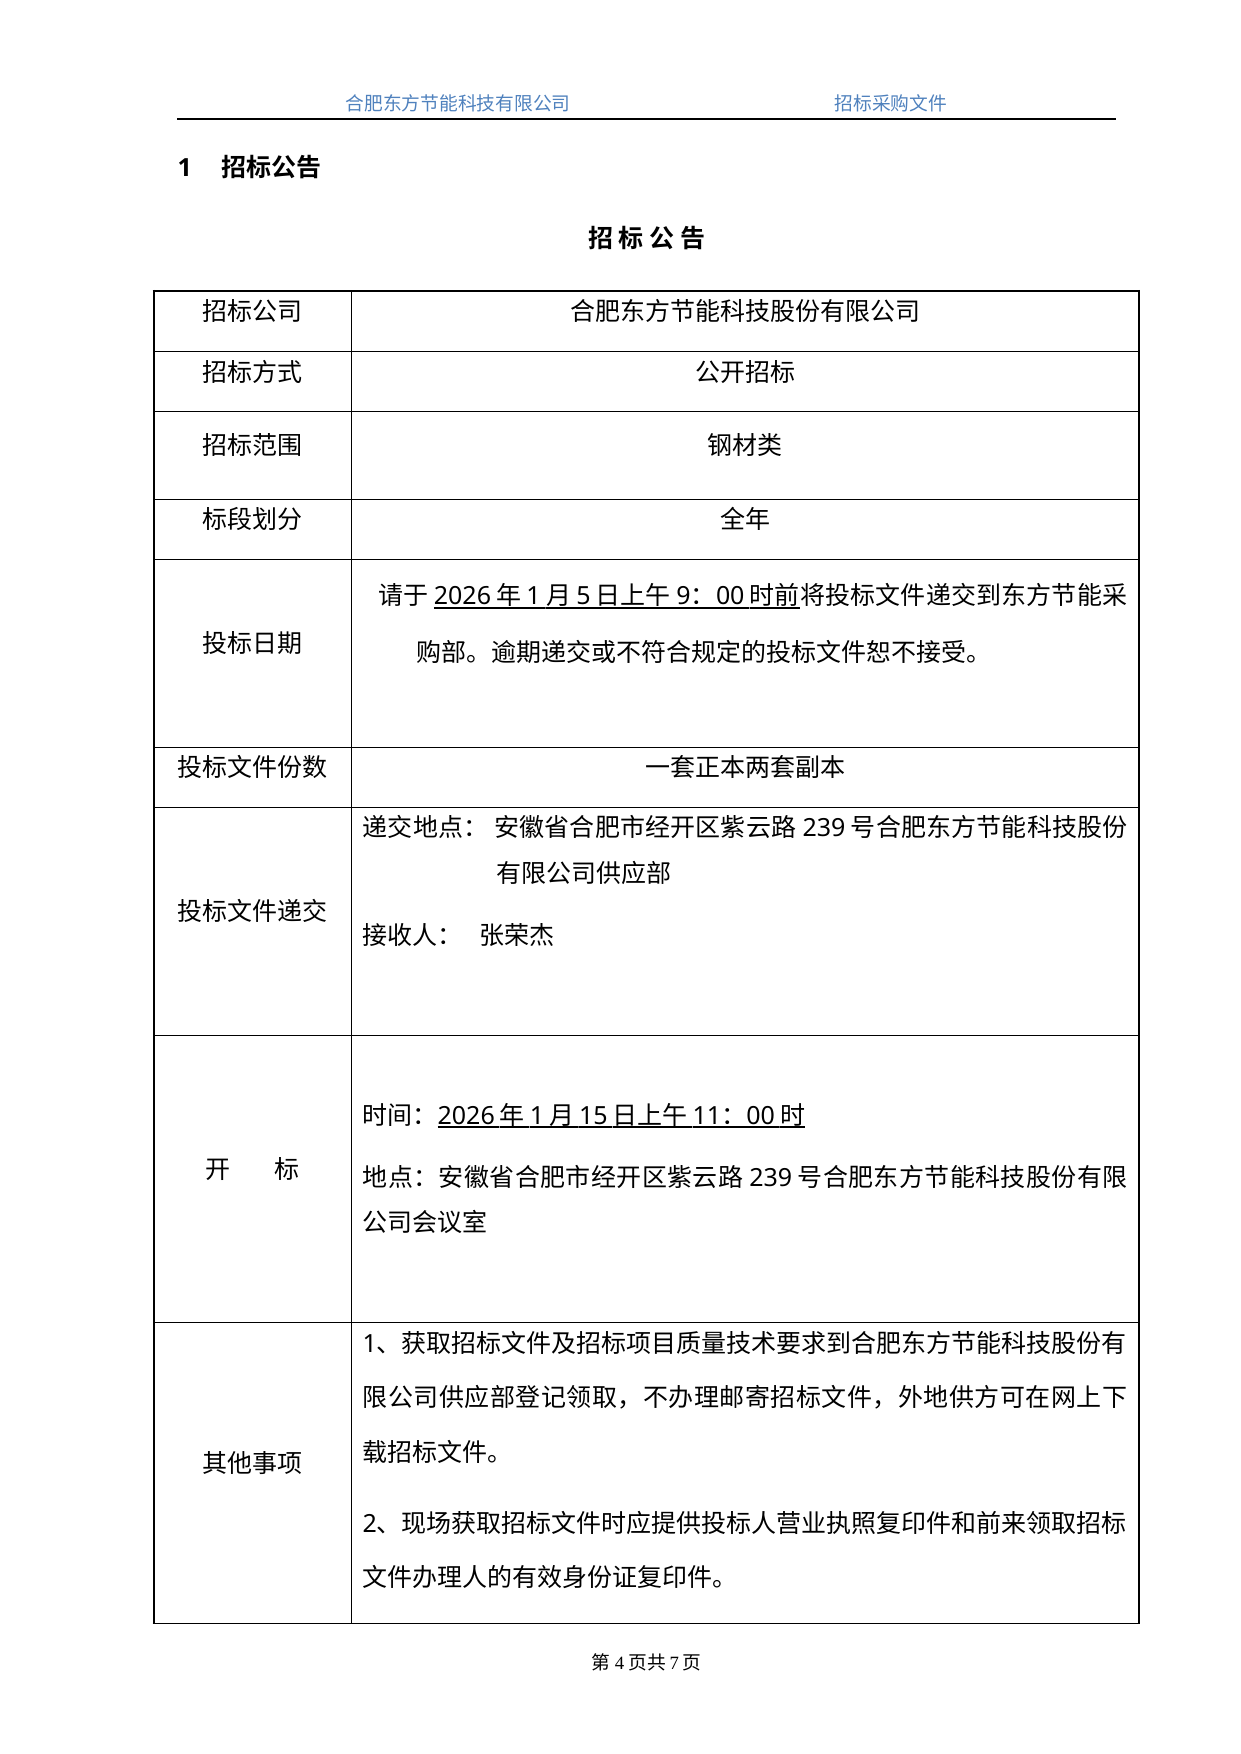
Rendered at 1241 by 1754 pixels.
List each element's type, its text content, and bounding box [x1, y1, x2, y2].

table_cell 其他事项 [155, 1323, 351, 1623]
table_cell 投标日期 [155, 560, 351, 747]
table_cell 请于2026年1月5日上午9：00时前将投标文件递交到东方节能采购部。逾期递交或不符合规定的投标文件恕不接受。 [352, 560, 1138, 747]
table_header 合肥东方节能科技股份有限公司 [352, 292, 1138, 351]
table_cell 时间：2026年1月15日上午11：00时 地点：安徽省合肥市经开区紫云路239号合肥东方节能科技股份有限公司会议室 [352, 1036, 1138, 1322]
table_cell 一套正本两套副本 [352, 748, 1138, 807]
table_cell 全年 [352, 500, 1138, 559]
text 招 标 公 告 [177, 219, 1116, 255]
table_cell 招标方式 [155, 352, 351, 411]
table_cell 投标文件递交 [155, 808, 351, 1035]
table_cell 公开招标 [352, 352, 1138, 411]
table_header 招标公司 [155, 292, 351, 351]
table_cell 1、获取招标文件及招标项目质量技术要求到合肥东方节能科技股份有限公司供应部登记领取，不办理邮寄招标文件，外地供方可在网上下载招标文件。 2、现场获取招标文件时应提供投标人营业执照复印件和前来领取招标文件办理人的有效身份证复印件。 [352, 1323, 1138, 1623]
table_cell 标段划分 [155, 500, 351, 559]
table_cell 开 标 [155, 1036, 351, 1322]
table_cell 递交地点： 安徽省合肥市经开区紫云路239号合肥东方节能科技股份有限公司供应部 接收人： 张荣杰 [352, 808, 1138, 1035]
table_cell 钢材类 [352, 412, 1138, 498]
table_cell 招标范围 [155, 412, 351, 498]
list 招标公告 [177, 148, 1116, 184]
table_cell 投标文件份数 [155, 748, 351, 807]
